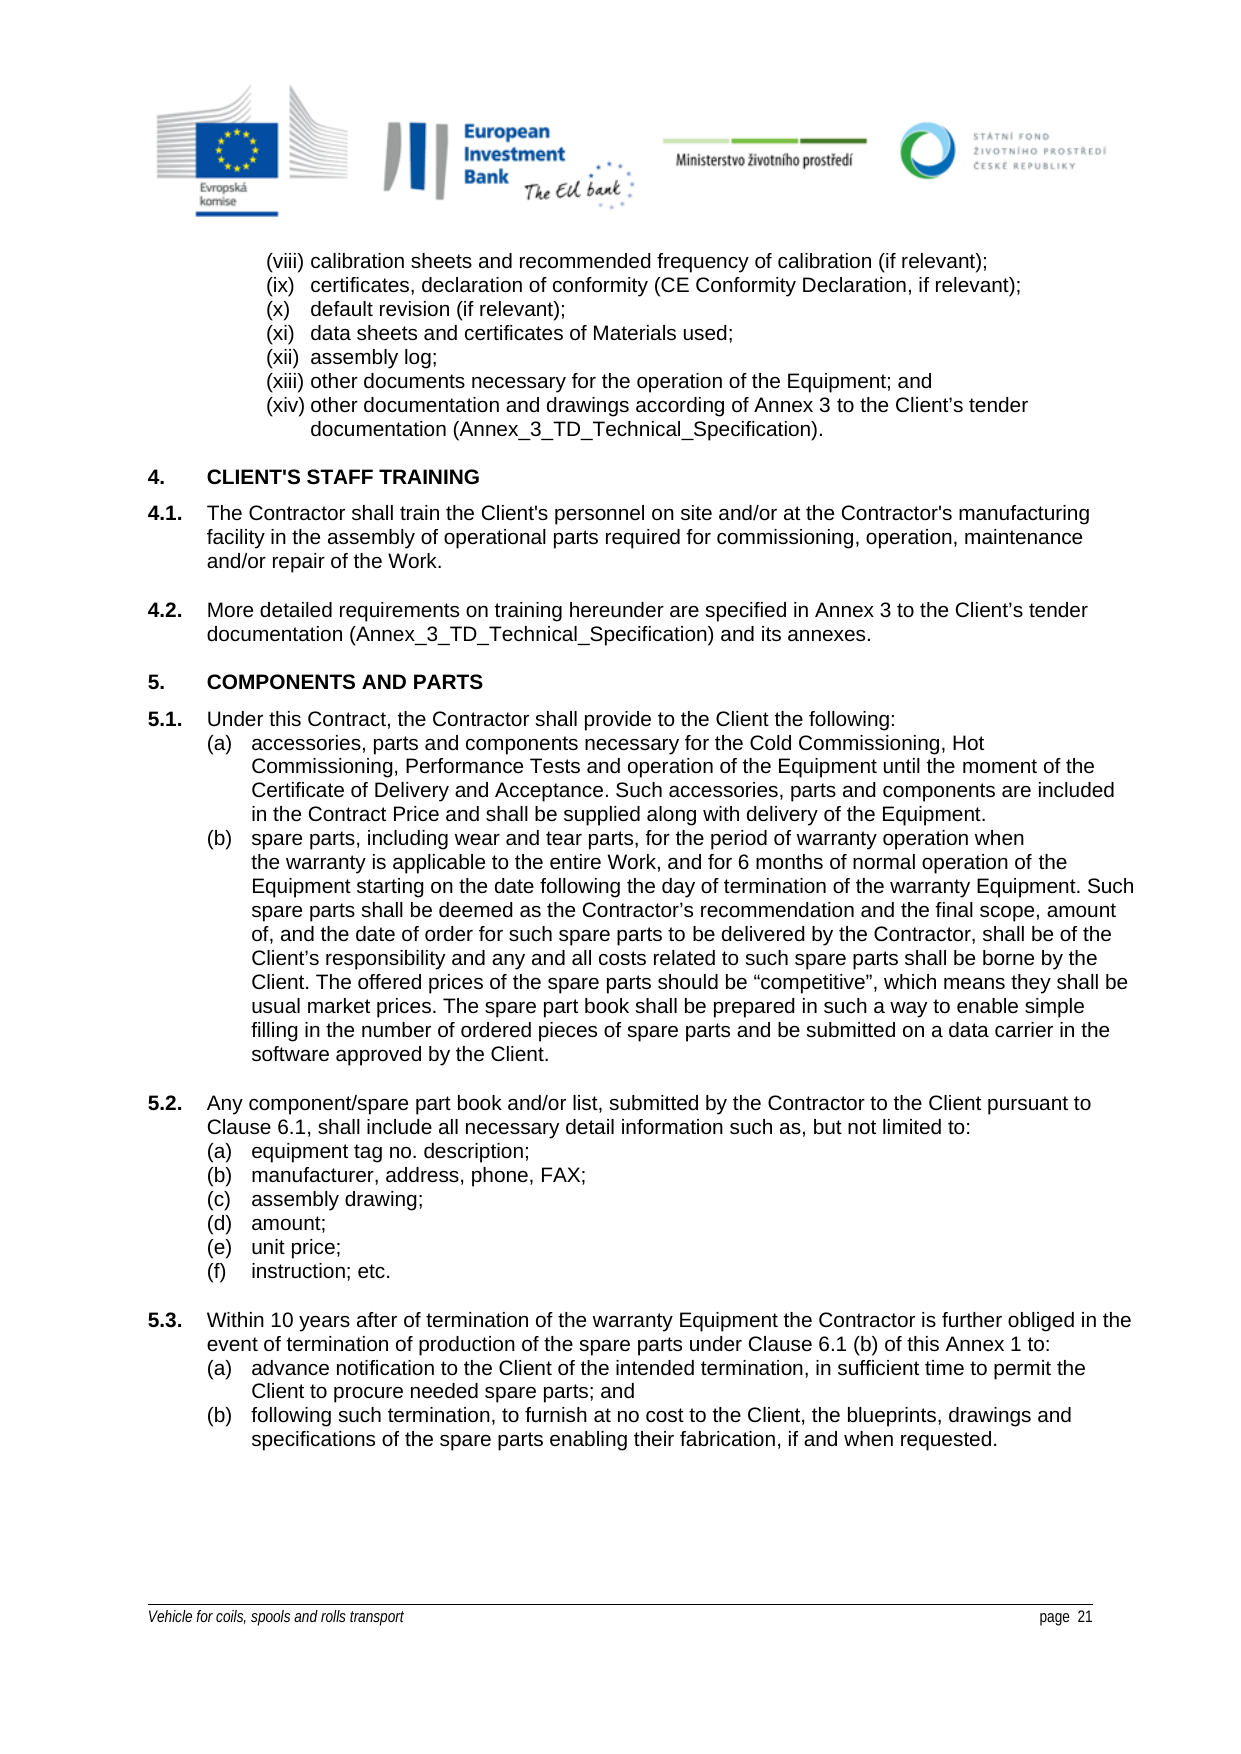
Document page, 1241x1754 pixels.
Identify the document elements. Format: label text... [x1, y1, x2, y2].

list assembly drawing; [207, 1187, 1137, 1211]
list other documents necessary for the operation of the Equipment; and [266, 369, 1137, 393]
list following such termination, to furnish at no cost to the Client, the blueprints, drawings and specifications of the spare parts enabling their fabrication, if and when requested. [207, 1403, 1137, 1451]
list manufacturer, address, phone, FAX; [207, 1163, 1137, 1187]
list accessories, parts and components necessary for the Cold Commissioning, Hot Commissioning, Performance Tests and operation of the Equipment until the moment of the Certificate of Delivery and Acceptance. Such accessories, parts and components are included in the Contract Price and shall be supplied along with delivery of the Equipment. [207, 730, 1137, 826]
list Under this Contract, the Contractor shall provide to the Client the following: [148, 706, 1137, 730]
list instruction; etc. [207, 1258, 1137, 1282]
list amount; [207, 1211, 1137, 1234]
list calibration sheets and recommended frequency of calibration (if relevant); [266, 249, 1137, 273]
list More detailed requirements on training hereunder are specified in Annex 3 to the Client’s tender documentation (Annex_3_TD_Technical_Specification) and its annexes. [148, 598, 1137, 646]
list data sheets and certificates of Materials used; [266, 321, 1137, 345]
picture [147, 73, 1122, 225]
list certificates, declaration of conformity (CE Conformity Declaration, if relevant); [266, 273, 1137, 297]
list CLIENT'S STAFF TRAINING [148, 465, 1137, 489]
list unit price; [207, 1234, 1137, 1258]
list Within 10 years after of termination of the warranty Equipment the Contractor is further obliged in the event of termination of production of the spare parts under Clause 6.1 (b) of this Annex 1 to: [148, 1307, 1137, 1355]
list The Contractor shall train the Client's personnel on site and/or at the Contractor's manufacturing facility in the assembly of operational parts required for commissioning, operation, maintenance and/or repair of the Work. [148, 501, 1137, 573]
list assembly log; [266, 345, 1137, 369]
list equipment tag no. description; [207, 1139, 1137, 1163]
list spare parts, including wear and tear parts, for the period of warranty operation when the warranty is applicable to the entire Work, and for 6 months of normal operation of the Equipment starting on the date following the day of termination of the warranty Equipment. Such spare parts shall be deemed as the Contractor’s recommendation and the final scope, amount of, and the date of order for such spare parts to be delivered by the Contractor, shall be of the Client’s responsibility and any and all costs related to such spare parts shall be borne by the Client. The offered prices of the spare parts should be “competitive”, which means they shall be usual market prices. The spare part book shall be prepared in such a way to enable simple filling in the number of ordered pieces of spare parts and be submitted on a data carrier in the software approved by the Client. [207, 826, 1137, 1066]
list default revision (if relevant); [266, 297, 1137, 321]
list COMPONENTS AND PARTS [148, 670, 1137, 694]
list Any component/spare part book and/or list, submitted by the Contractor to the Client pursuant to Clause 6.1, shall include all necessary detail information such as, but not limited to: [148, 1091, 1137, 1139]
list other documentation and drawings according of Annex 3 to the Client’s tender documentation (Annex_3_TD_Technical_Specification). [266, 393, 1137, 441]
list advance notification to the Client of the intended termination, in sufficient time to permit the Client to procure needed spare parts; and [207, 1355, 1137, 1403]
